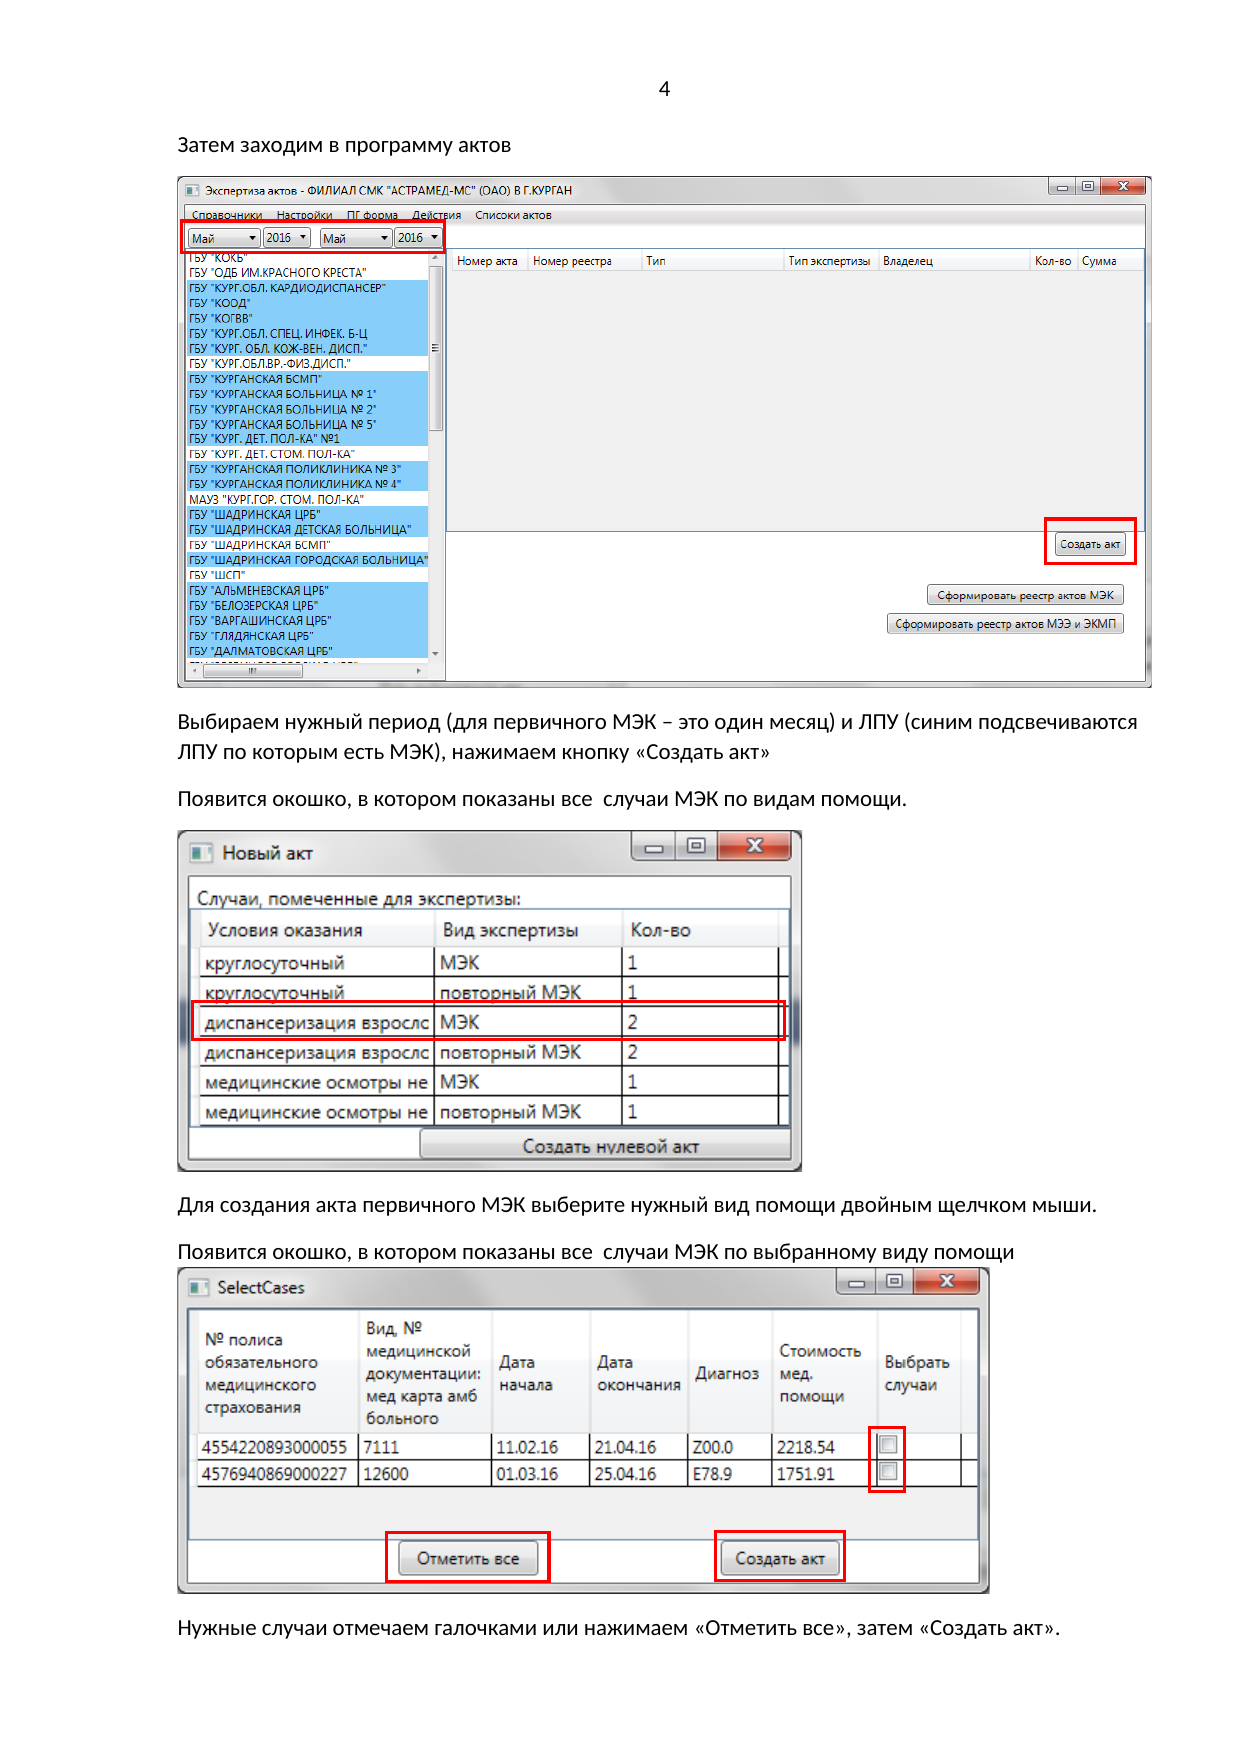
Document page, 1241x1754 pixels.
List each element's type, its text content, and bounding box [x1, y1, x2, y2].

picture [177, 1267, 990, 1594]
text Нужные случаи отмечаем галочками или нажимаем «Отметить все», затем «Создать акт». [177, 1613, 1152, 1641]
picture [177, 830, 803, 1172]
text Затем заходим в программу актов [177, 130, 1152, 158]
text Для создания акта первичного МЭК выберите нужный вид помощи двойным щелчком мыши. [177, 1190, 1152, 1218]
picture [177, 176, 1152, 688]
text Появится окошко, в котором показаны все случаи МЭК по видам помощи. [177, 784, 1152, 812]
text Выбираем нужный период (для первичного МЭК – это один месяц) и ЛПУ (синим подсвечиваются ЛПУ по которым есть МЭК), нажимаем кнопку «Создать акт» [177, 707, 1152, 765]
